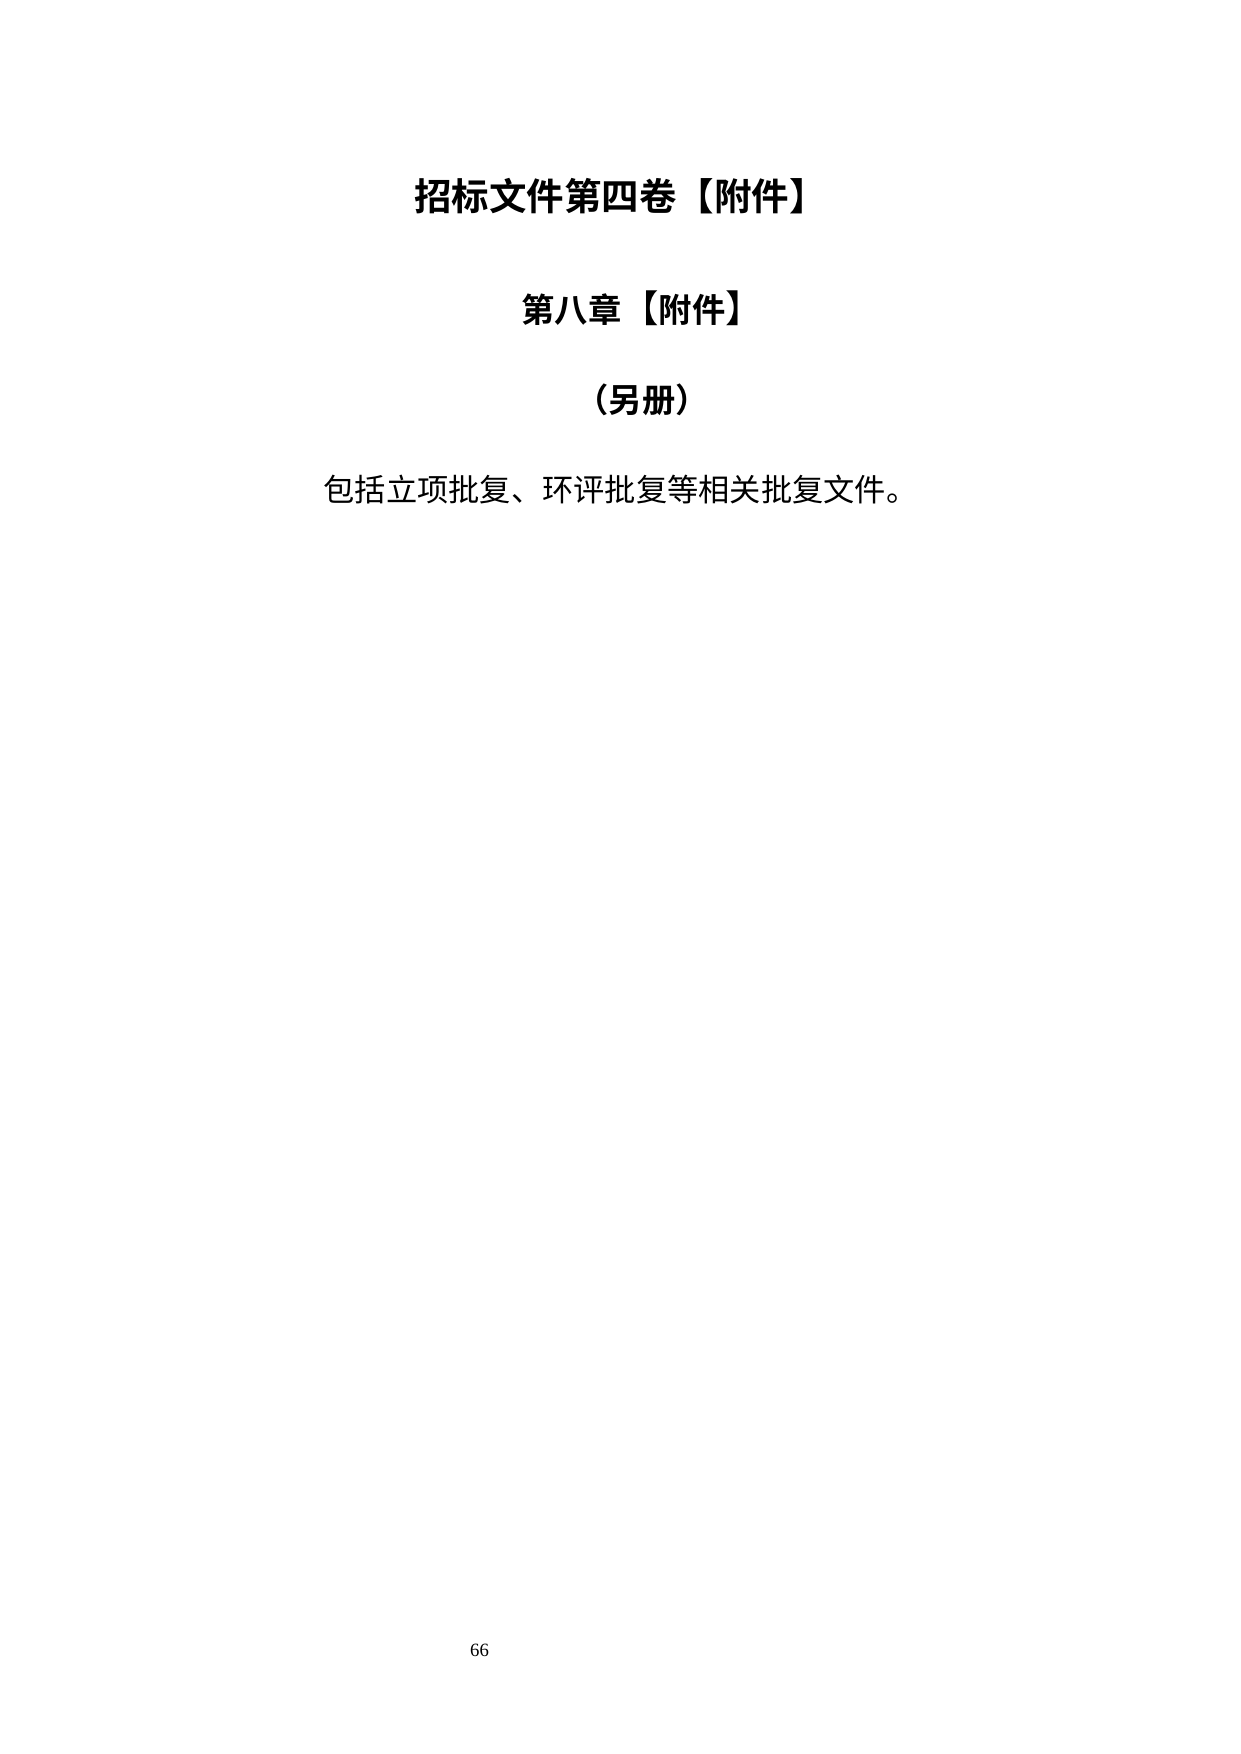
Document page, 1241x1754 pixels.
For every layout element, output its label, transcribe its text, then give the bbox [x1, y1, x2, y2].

subtitle （另册） [187, 366, 1053, 431]
text 招标文件第四卷【附件】 [187, 162, 1053, 227]
subtitle 【附件】 [187, 274, 1053, 339]
text 包括立项批复、环评批复等相关批复文件。 [187, 455, 1053, 520]
